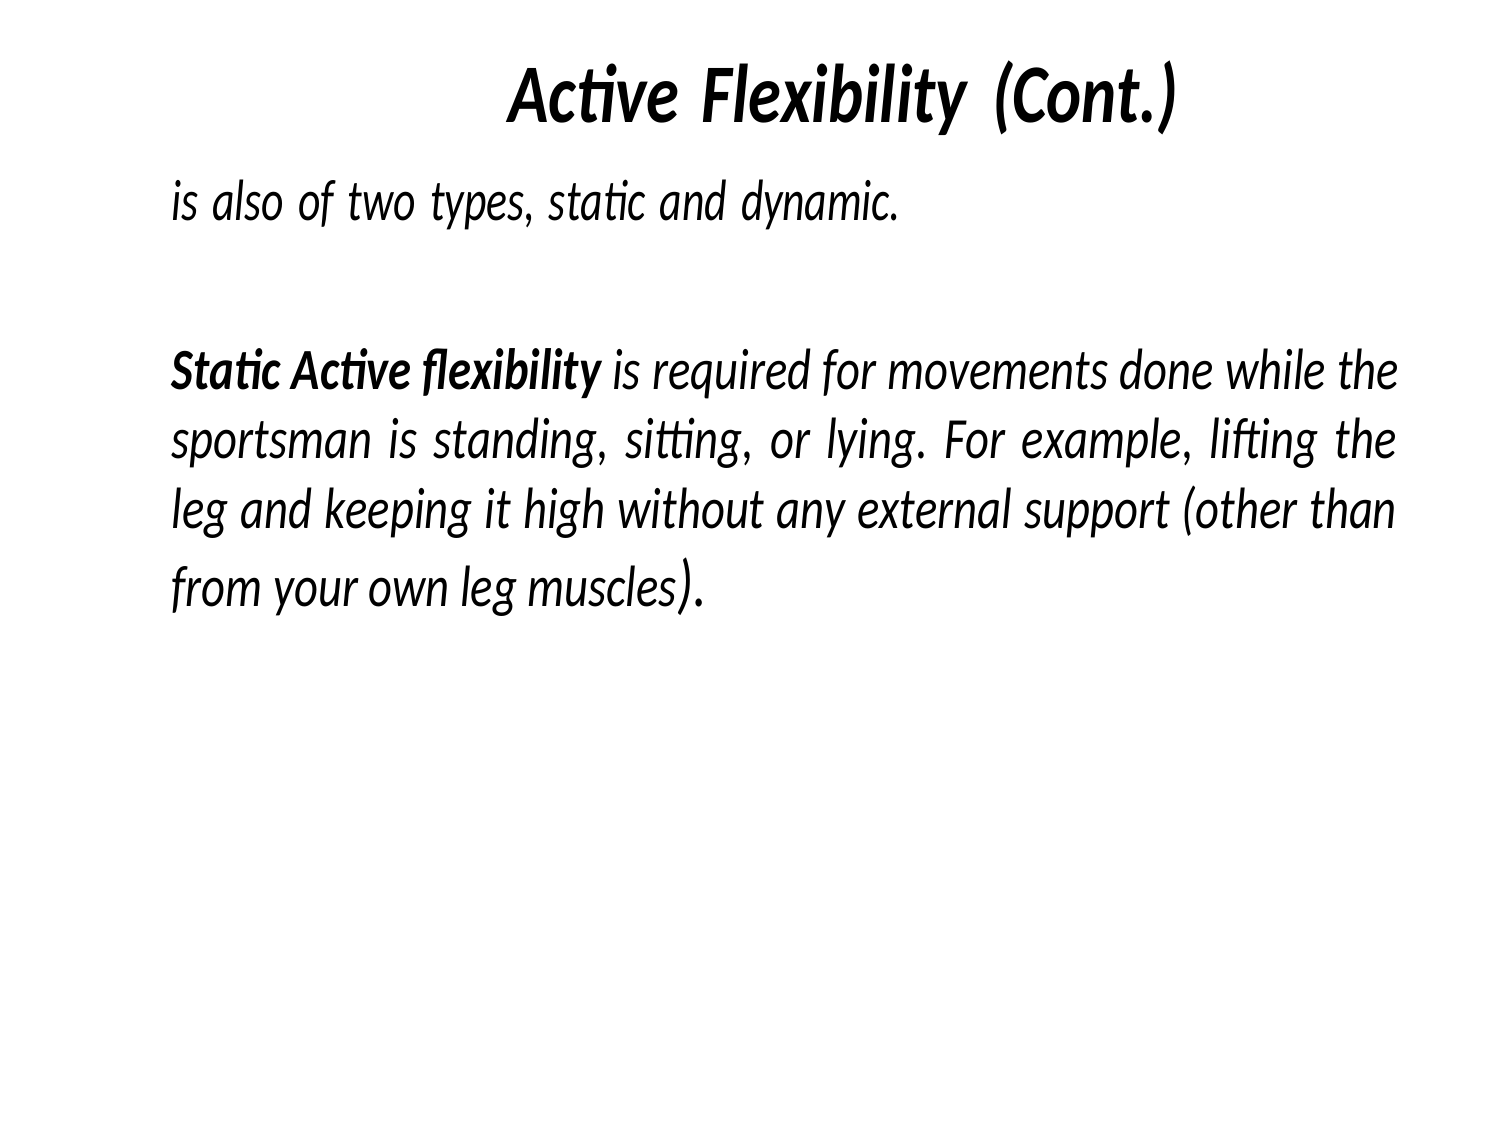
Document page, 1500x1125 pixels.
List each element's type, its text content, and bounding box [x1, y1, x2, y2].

text is also of two types, static and dynamic. [171, 164, 1500, 235]
text Static Active flexibility is required for movements done while the sportsman is standing, sitting, or lying. For example, lifting the leg and keeping it high without any external support (other than from your own leg muscles). [171, 333, 1399, 623]
subtitle Active Flexibility (Cont.) [508, 50, 1500, 141]
